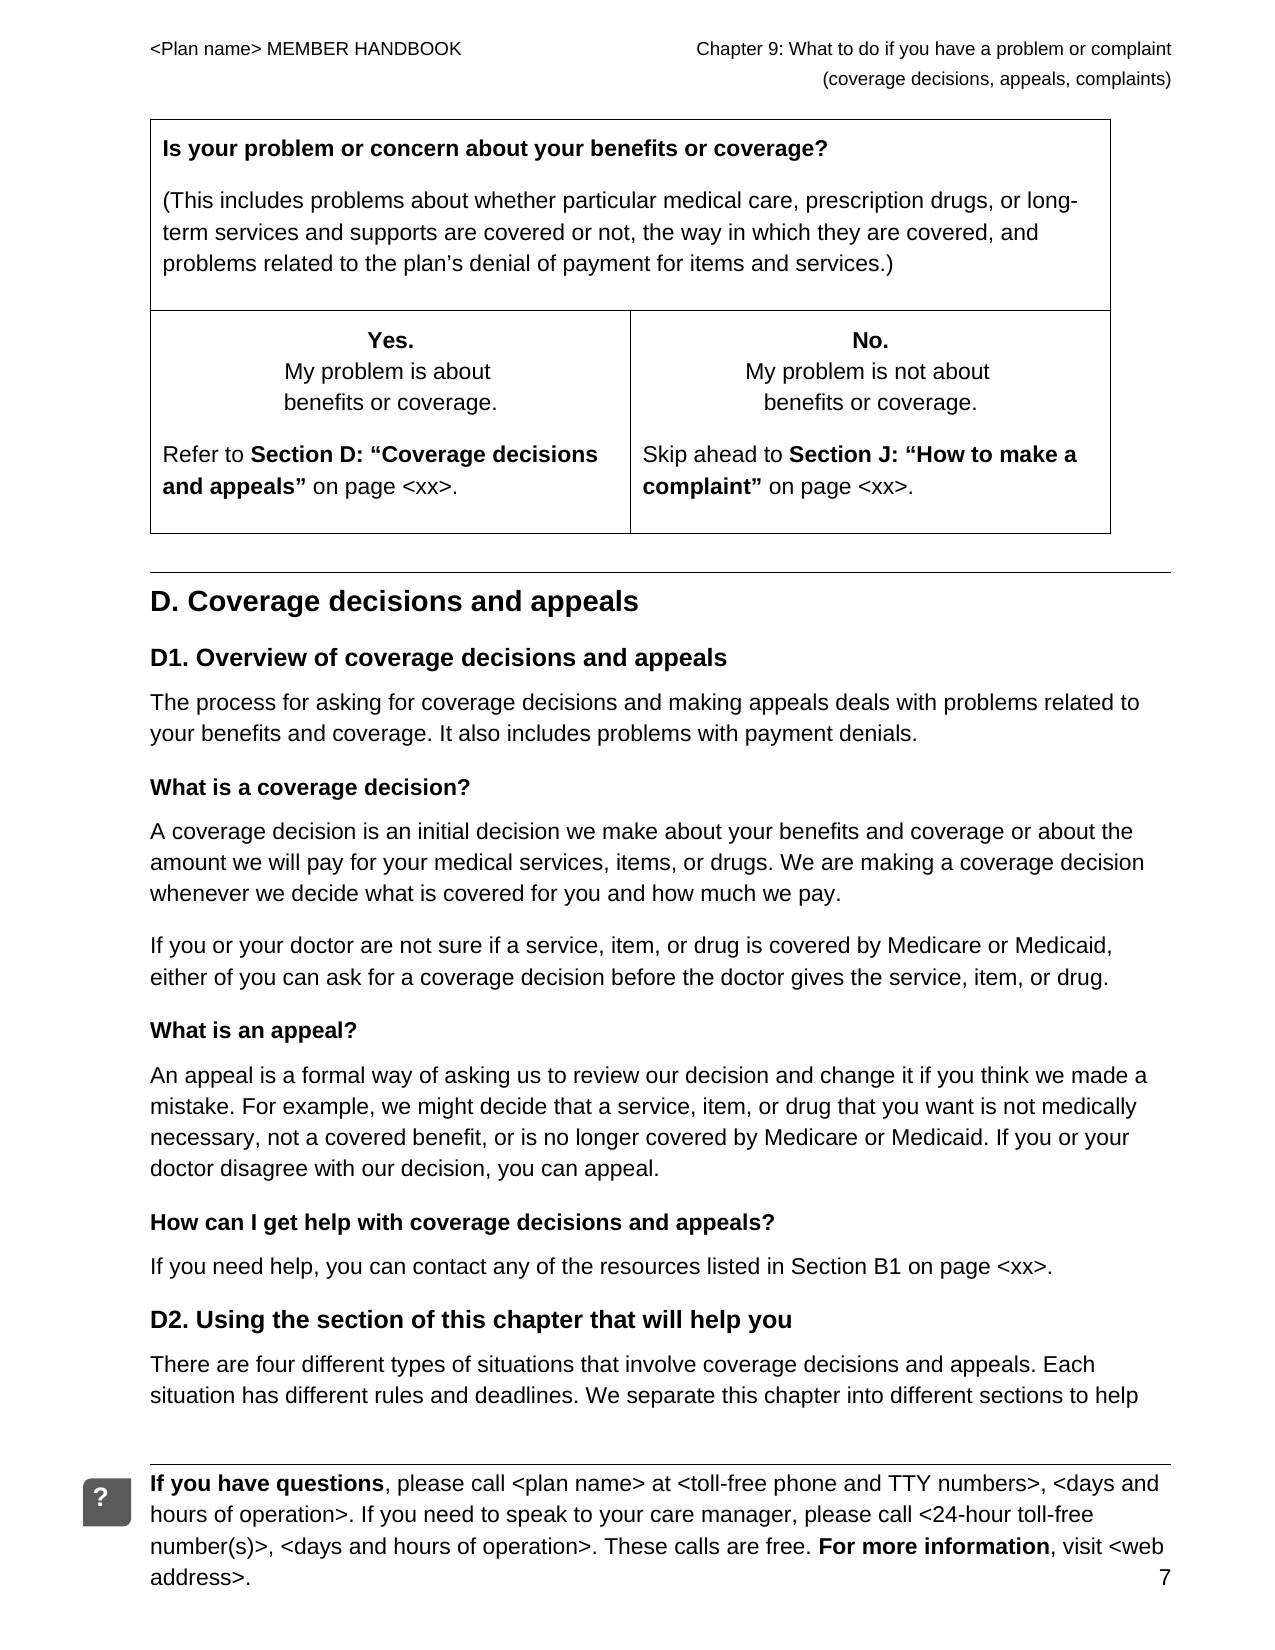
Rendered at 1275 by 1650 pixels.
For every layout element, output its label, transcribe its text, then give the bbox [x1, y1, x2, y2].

subtitle What is a coverage decision? [150, 768, 1096, 802]
subtitle How can I get help with coverage decisions and appeals? [150, 1204, 1096, 1237]
text If you or your doctor are not sure if a service, item, or drug is covered by Medicare or Medicaid, either of you can ask for a coverage decision before the doctor gives the service, item, or drug. [150, 929, 1171, 991]
text If you need help, you can contact any of the resources listed in Section B1 on page <xx>. [150, 1250, 1171, 1281]
table_cell Yes. My problem is about benefits or coverage. Refer to Section D: “Coverage decisions and appeals” on page <xx>. [151, 311, 630, 533]
subtitle D2. Using the section of this chapter that will help you [150, 1302, 1096, 1335]
subtitle What is an appeal? [150, 1012, 1096, 1046]
text An appeal is a formal way of asking us to review our decision and change it if you think we made a mistake. For example, we might decide that a service, item, or drug that you want is not medically necessary, not a covered benefit, or is no longer covered by Medicare or Medicaid. If you or your doctor disagree with our decision, you can appeal. [150, 1058, 1171, 1183]
text The process for asking for coverage decisions and making appeals deals with problems related to your benefits and coverage. It also includes problems with payment denials. [150, 685, 1171, 748]
subtitle D1. Overview of coverage decisions and appeals [150, 639, 1096, 673]
text A coverage decision is an initial decision we make about your benefits and coverage or about the amount we will pay for your medical services, items, or drugs. We are making a coverage decision whenever we decide what is covered for you and how much we pay. [150, 814, 1171, 908]
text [150, 1348, 1171, 1410]
table_header Is your problem or concern about your benefits or coverage? (This includes problems about whether particular medical care, prescription drugs, or long-term services and supports are covered or not, the way in which they are covered, and problems related to the plan’s denial of payment for items and services.) [151, 120, 1110, 310]
table_cell No. My problem is not about benefits or coverage. Skip ahead to Section J: “How to make a complaint” on page <xx>. [631, 311, 1110, 533]
subtitle Coverage decisions and appeals [150, 573, 1171, 618]
